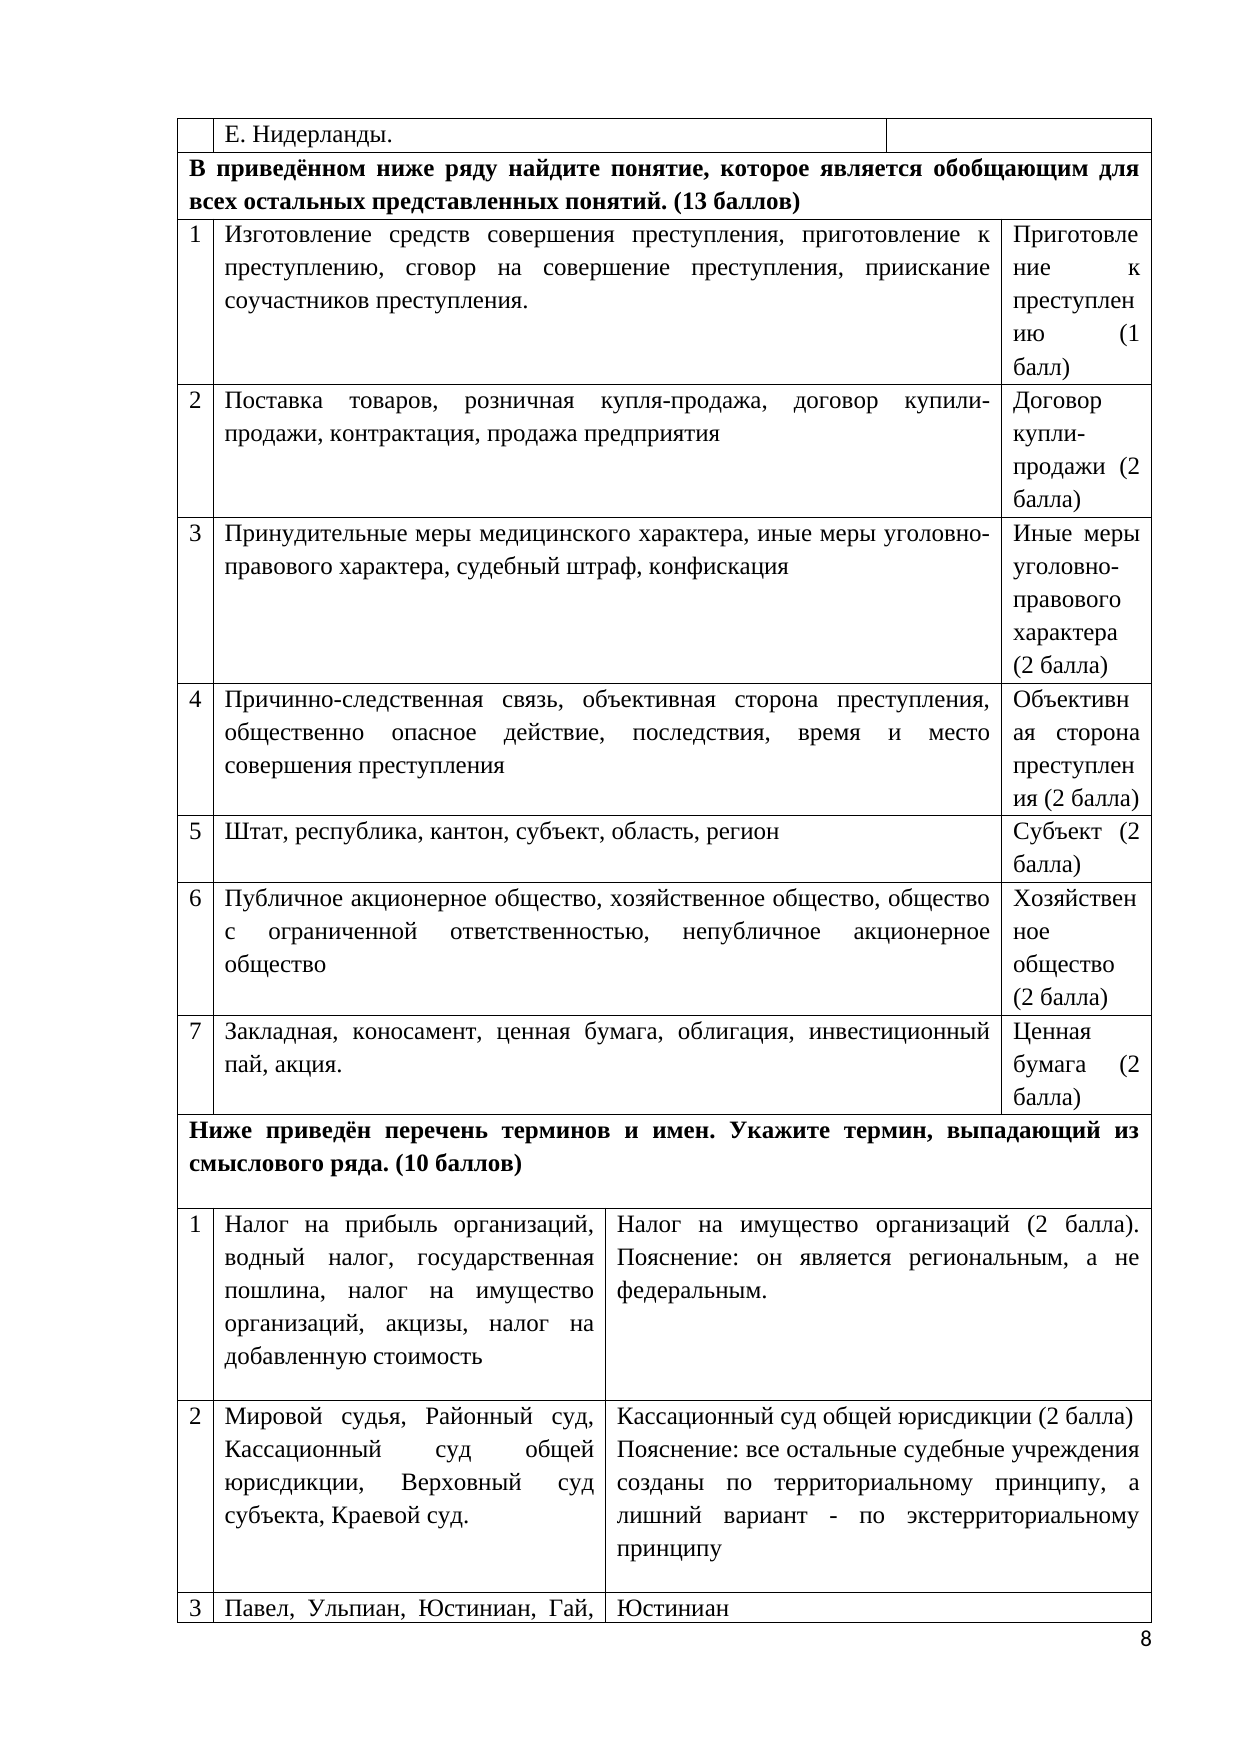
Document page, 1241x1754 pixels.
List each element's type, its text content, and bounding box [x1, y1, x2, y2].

table_cell Налог на имущество организаций (2 балла). Пояснение: он является региональным, а не федеральным. [606, 1209, 1151, 1400]
table_cell Поставка товаров, розничная купля-продажа, договор купили-продажи, контрактация, продажа предприятия [214, 385, 1001, 517]
table_cell Штат, республика, кантон, субъект, область, регион [214, 816, 1001, 882]
table_cell Изготовление средств совершения преступления, приготовление к преступлению, сговор на совершение преступления, приискание соучастников преступления. [214, 220, 1001, 384]
table_cell 2 [178, 385, 213, 517]
table_cell 6 [178, 883, 213, 1015]
table_cell Налог на прибыль организаций, водный налог, государственная пошлина, налог на имущество организаций, акцизы, налог на добавленную стоимость [214, 1209, 605, 1400]
table_cell Публичное акционерное общество, хозяйственное общество, общество с ограниченной ответственностью, непубличное акционерное общество [214, 883, 1001, 1015]
table_cell Кассационный суд общей юрисдикции (2 балла) Пояснение: все остальные судебные учреждения созданы по территориальному принципу, а лишний вариант - по экстерриториальному принципу [606, 1401, 1151, 1592]
table_cell Закладная, коносамент, ценная бумага, облигация, инвестиционный пай, акция. [214, 1016, 1001, 1114]
table_cell Мировой судья, Районный суд, Кассационный суд общей юрисдикции, Верховный суд субъекта, Краевой суд. [214, 1401, 605, 1592]
table_cell 3 [178, 518, 213, 683]
table_cell 4 [178, 684, 213, 815]
table_cell 3 [178, 1593, 213, 1622]
table_cell 1 [178, 220, 213, 384]
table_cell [887, 119, 1151, 152]
table_cell 5 [178, 816, 213, 882]
table_cell Хозяйственное общество (2 балла) [1002, 883, 1151, 1015]
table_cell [606, 1593, 1151, 1622]
table_cell Ниже приведён перечень терминов и имен. Укажите термин, выпадающий из смыслового ряда. (10 баллов) [178, 1115, 1151, 1208]
table_cell 7 [178, 1016, 213, 1114]
table_cell 2 [178, 1401, 213, 1592]
table_cell Объективная сторона преступления (2 балла) [1002, 684, 1151, 815]
table_cell Иные меры уголовно-правового характера (2 балла) [1002, 518, 1151, 683]
table_cell Субъект (2 балла) [1002, 816, 1151, 882]
table_cell 10 [178, 119, 213, 152]
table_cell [214, 119, 886, 152]
table_cell В приведённом ниже ряду найдите понятие, которое является обобщающим для всех остальных представленных понятий. (13 баллов) [178, 153, 1151, 218]
table_cell Договор купли-продажи (2 балла) [1002, 385, 1151, 517]
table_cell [214, 1593, 605, 1622]
table_cell Приготовление к преступлению (1 балл) [1002, 220, 1151, 384]
table_cell Ценная бумага (2 балла) [1002, 1016, 1151, 1114]
table_cell Причинно-следственная связь, объективная сторона преступления, общественно опасное действие, последствия, время и место совершения преступления [214, 684, 1001, 815]
table_cell Принудительные меры медицинского характера, иные меры уголовно-правового характера, судебный штраф, конфискация [214, 518, 1001, 683]
table_cell 1 [178, 1209, 213, 1400]
